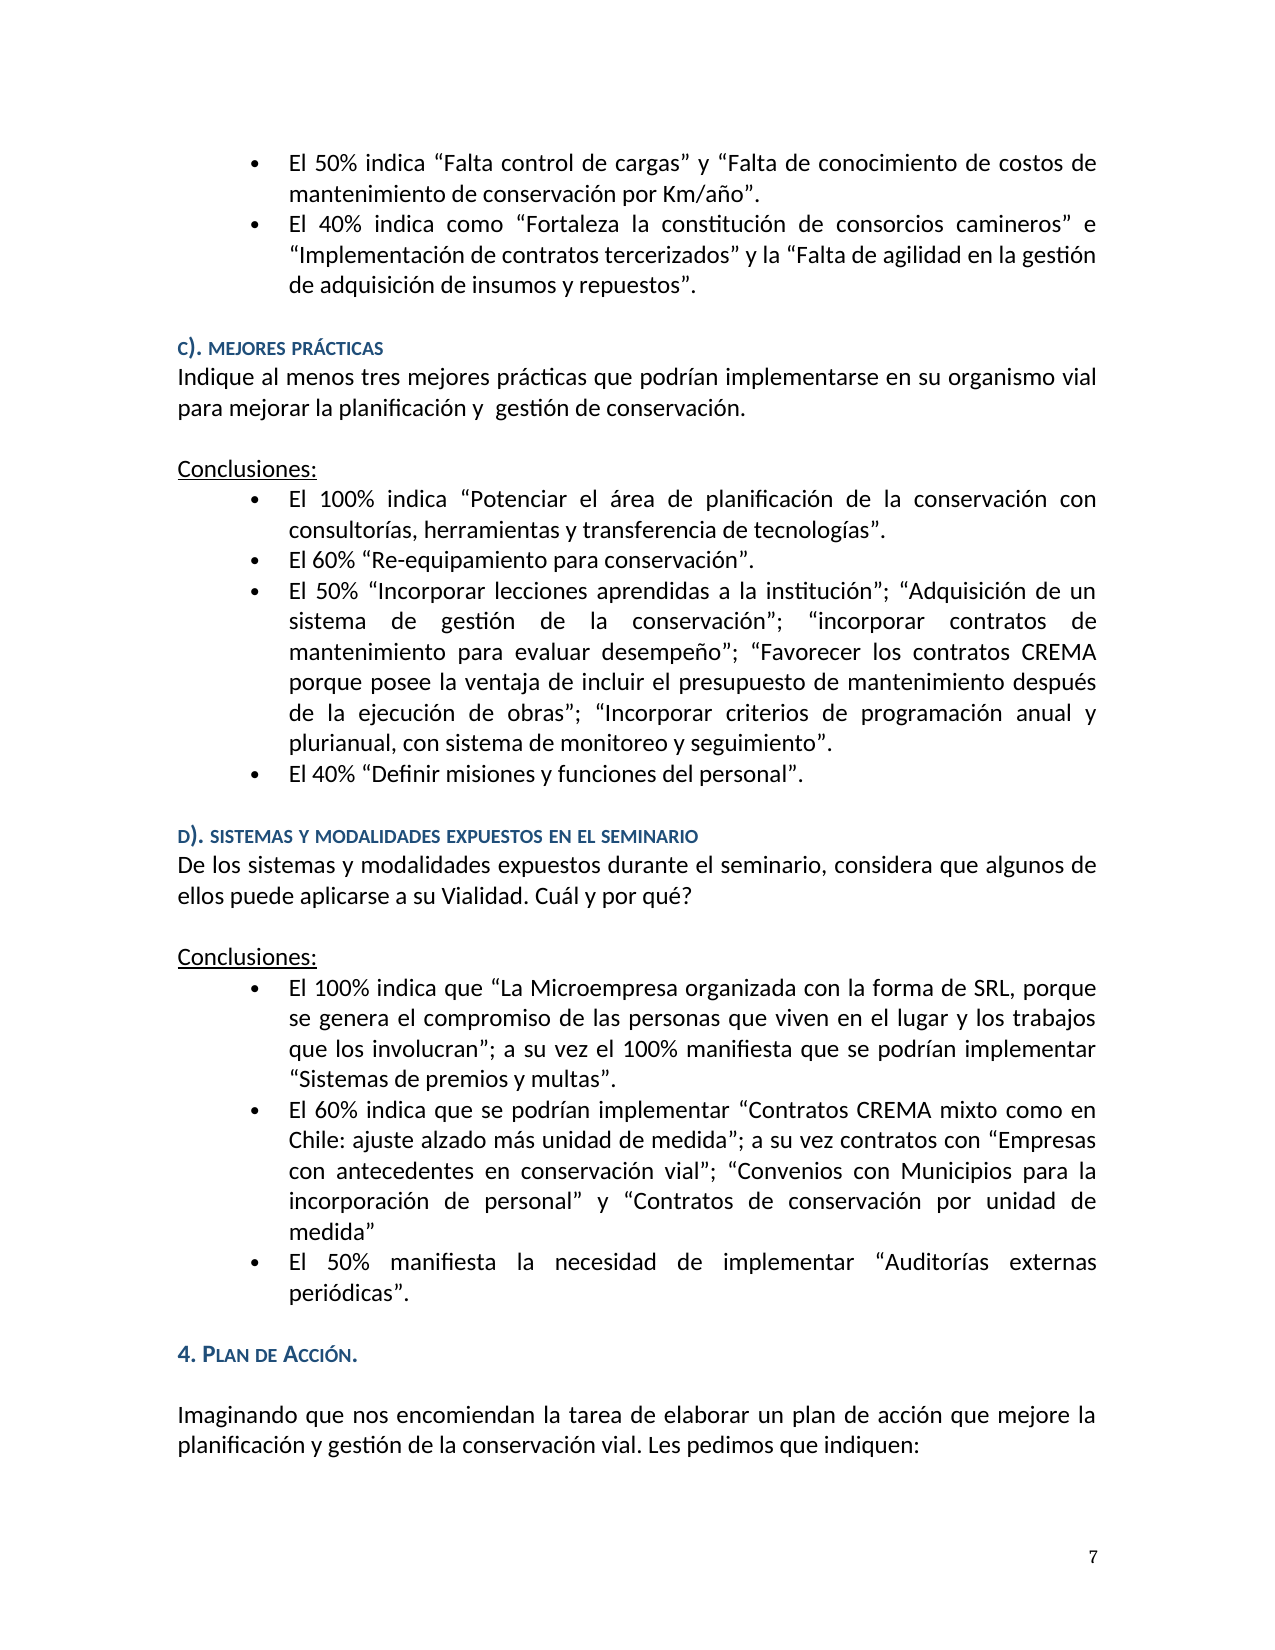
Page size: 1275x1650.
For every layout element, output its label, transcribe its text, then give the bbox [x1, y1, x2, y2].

subtitle c). mejores prácticas [177, 331, 1098, 361]
list El 50% indica “Falta control de cargas” y “Falta de conocimiento de costos de mantenimiento de conservación por Km/año”. [251, 148, 1098, 209]
text Conclusiones: [177, 453, 1098, 483]
text Conclusiones: [177, 941, 1098, 972]
text Indique al menos tres mejores prácticas que podrían implementarse en su organismo vial para mejorar la planificación y gestión de conservación. [177, 361, 1098, 422]
text 4. Plan de Acción. [177, 1338, 1098, 1368]
list El 40% indica como “Fortaleza la constitución de consorcios camineros” e “Implementación de contratos tercerizados” y la “Falta de agilidad en la gestión de adquisición de insumos y repuestos”. [251, 209, 1098, 300]
list El 100% indica “Potenciar el área de planificación de la conservación con consultorías, herramientas y transferencia de tecnologías”. [251, 483, 1098, 544]
text De los sistemas y modalidades expuestos durante el seminario, considera que algunos de ellos puede aplicarse a su Vialidad. Cuál y por qué? [177, 849, 1098, 911]
text Imaginando que nos encomiendan la tarea de elaborar un plan de acción que mejore la planificación y gestión de la conservación vial. Les pedimos que indiquen: [177, 1399, 1098, 1460]
list El 40% “Definir misiones y funciones del personal”. [251, 758, 1098, 788]
list El 100% indica que “La Microempresa organizada con la forma de SRL, porque se genera el compromiso de las personas que viven en el lugar y los trabajos que los involucran”; a su vez el 100% manifiesta que se podrían implementar “Sistemas de premios y multas”. [251, 972, 1098, 1094]
list El 60% indica que se podrían implementar “Contratos CREMA mixto como en Chile: ajuste alzado más unidad de medida”; a su vez contratos con “Empresas con antecedentes en conservación vial”; “Convenios con Municipios para la incorporación de personal” y “Contratos de conservación por unidad de medida” [251, 1094, 1098, 1246]
list El 50% “Incorporar lecciones aprendidas a la institución”; “Adquisición de un sistema de gestión de la conservación”; “incorporar contratos de mantenimiento para evaluar desempeño”; “Favorecer los contratos CREMA porque posee la ventaja de incluir el presupuesto de mantenimiento después de la ejecución de obras”; “Incorporar criterios de programación anual y plurianual, con sistema de monitoreo y seguimiento”. [251, 575, 1098, 758]
list El 60% “Re-equipamiento para conservación”. [251, 544, 1098, 575]
subtitle d). sistemas y modalidades expuestos en el seminario [177, 819, 1098, 849]
list El 50% manifiesta la necesidad de implementar “Auditorías externas periódicas”. [251, 1246, 1098, 1307]
